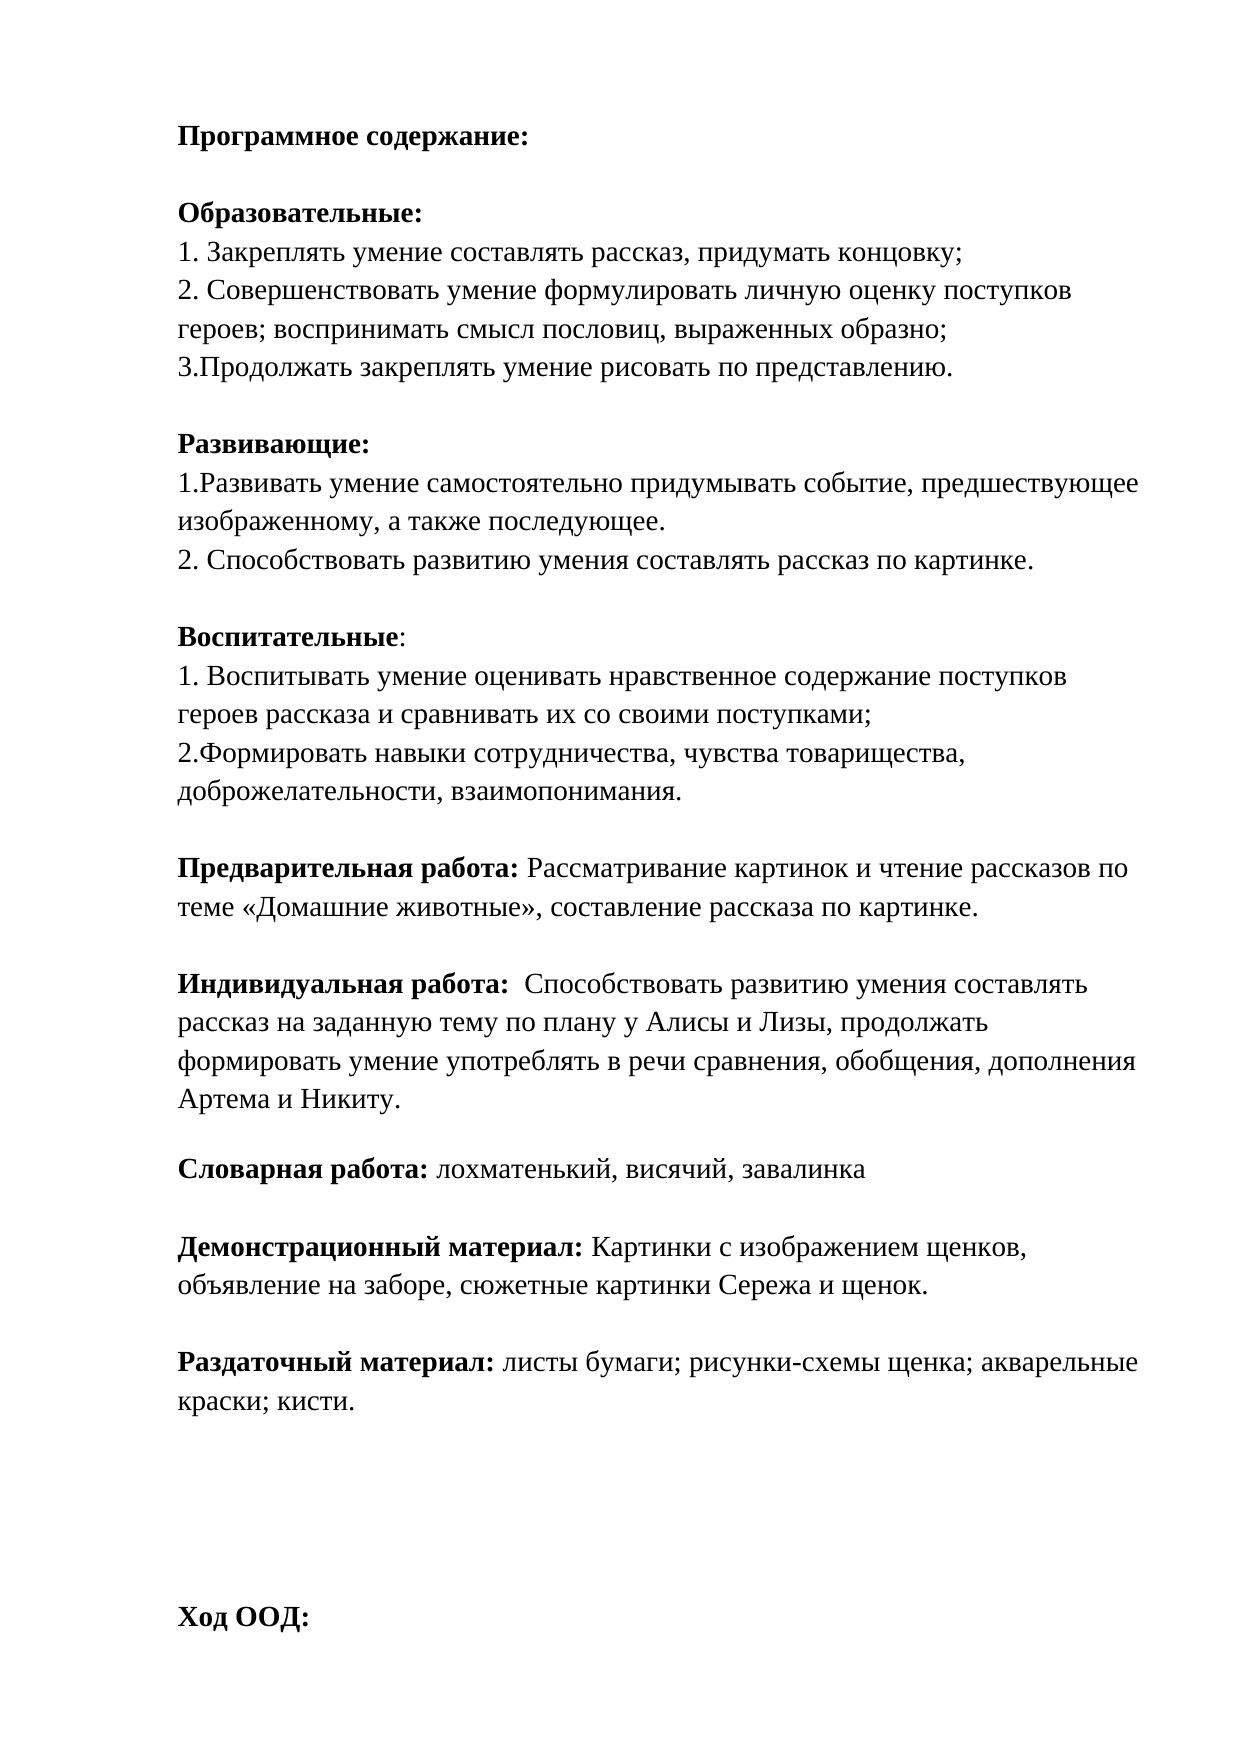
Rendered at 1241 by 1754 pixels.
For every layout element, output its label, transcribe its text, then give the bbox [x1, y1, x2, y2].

text Программное содержание: [177, 118, 1152, 152]
text Предварительная работа: Рассматривание картинок и чтение рассказов по теме «Домашние животные», составление рассказа по картинке. [177, 850, 1152, 922]
text 1.Развивать умение самостоятельно придумывать событие, предшествующее изображенному, а также последующее. [177, 465, 1152, 537]
text 3.Продолжать закреплять умение рисовать по представлению. [177, 349, 1152, 383]
text 1. Закреплять умение составлять рассказ, придумать концовку; [177, 234, 1152, 267]
text Демонстрационный материал: Картинки с изображением щенков, объявление на заборе, сюжетные картинки Сережа и щенок. [177, 1229, 1152, 1301]
text 2.Формировать навыки сотрудничества, чувства товарищества, доброжелательности, взаимопонимания. [177, 735, 1152, 807]
text Воспитательные: [177, 619, 1152, 653]
text 2. Совершенствовать умение формулировать личную оценку поступков героев; воспринимать смысл пословиц, выраженных образно; [177, 272, 1152, 344]
text 2. Способствовать развитию умения составлять рассказ по картинке. [177, 542, 1152, 576]
text 1. Воспитывать умение оценивать нравственное содержание поступков героев рассказа и сравнивать их со своими поступками; [177, 658, 1152, 730]
text Развивающие: [177, 426, 1152, 460]
text Словарная работа: лохматенький, висячий, завалинка [177, 1152, 1152, 1185]
text Раздаточный материал: листы бумаги; рисунки-схемы щенка; акварельные краски; кисти. [177, 1344, 1152, 1416]
text Образовательные: [177, 195, 1152, 229]
text Индивидуальная работа: Способствовать развитию умения составлять рассказ на заданную тему по плану у Алисы и Лизы, продолжать формировать умение употреблять в речи сравнения, обобщения, дополнения Артема и Никиту. [177, 966, 1152, 1147]
text Ход ООД: [177, 1599, 1152, 1633]
